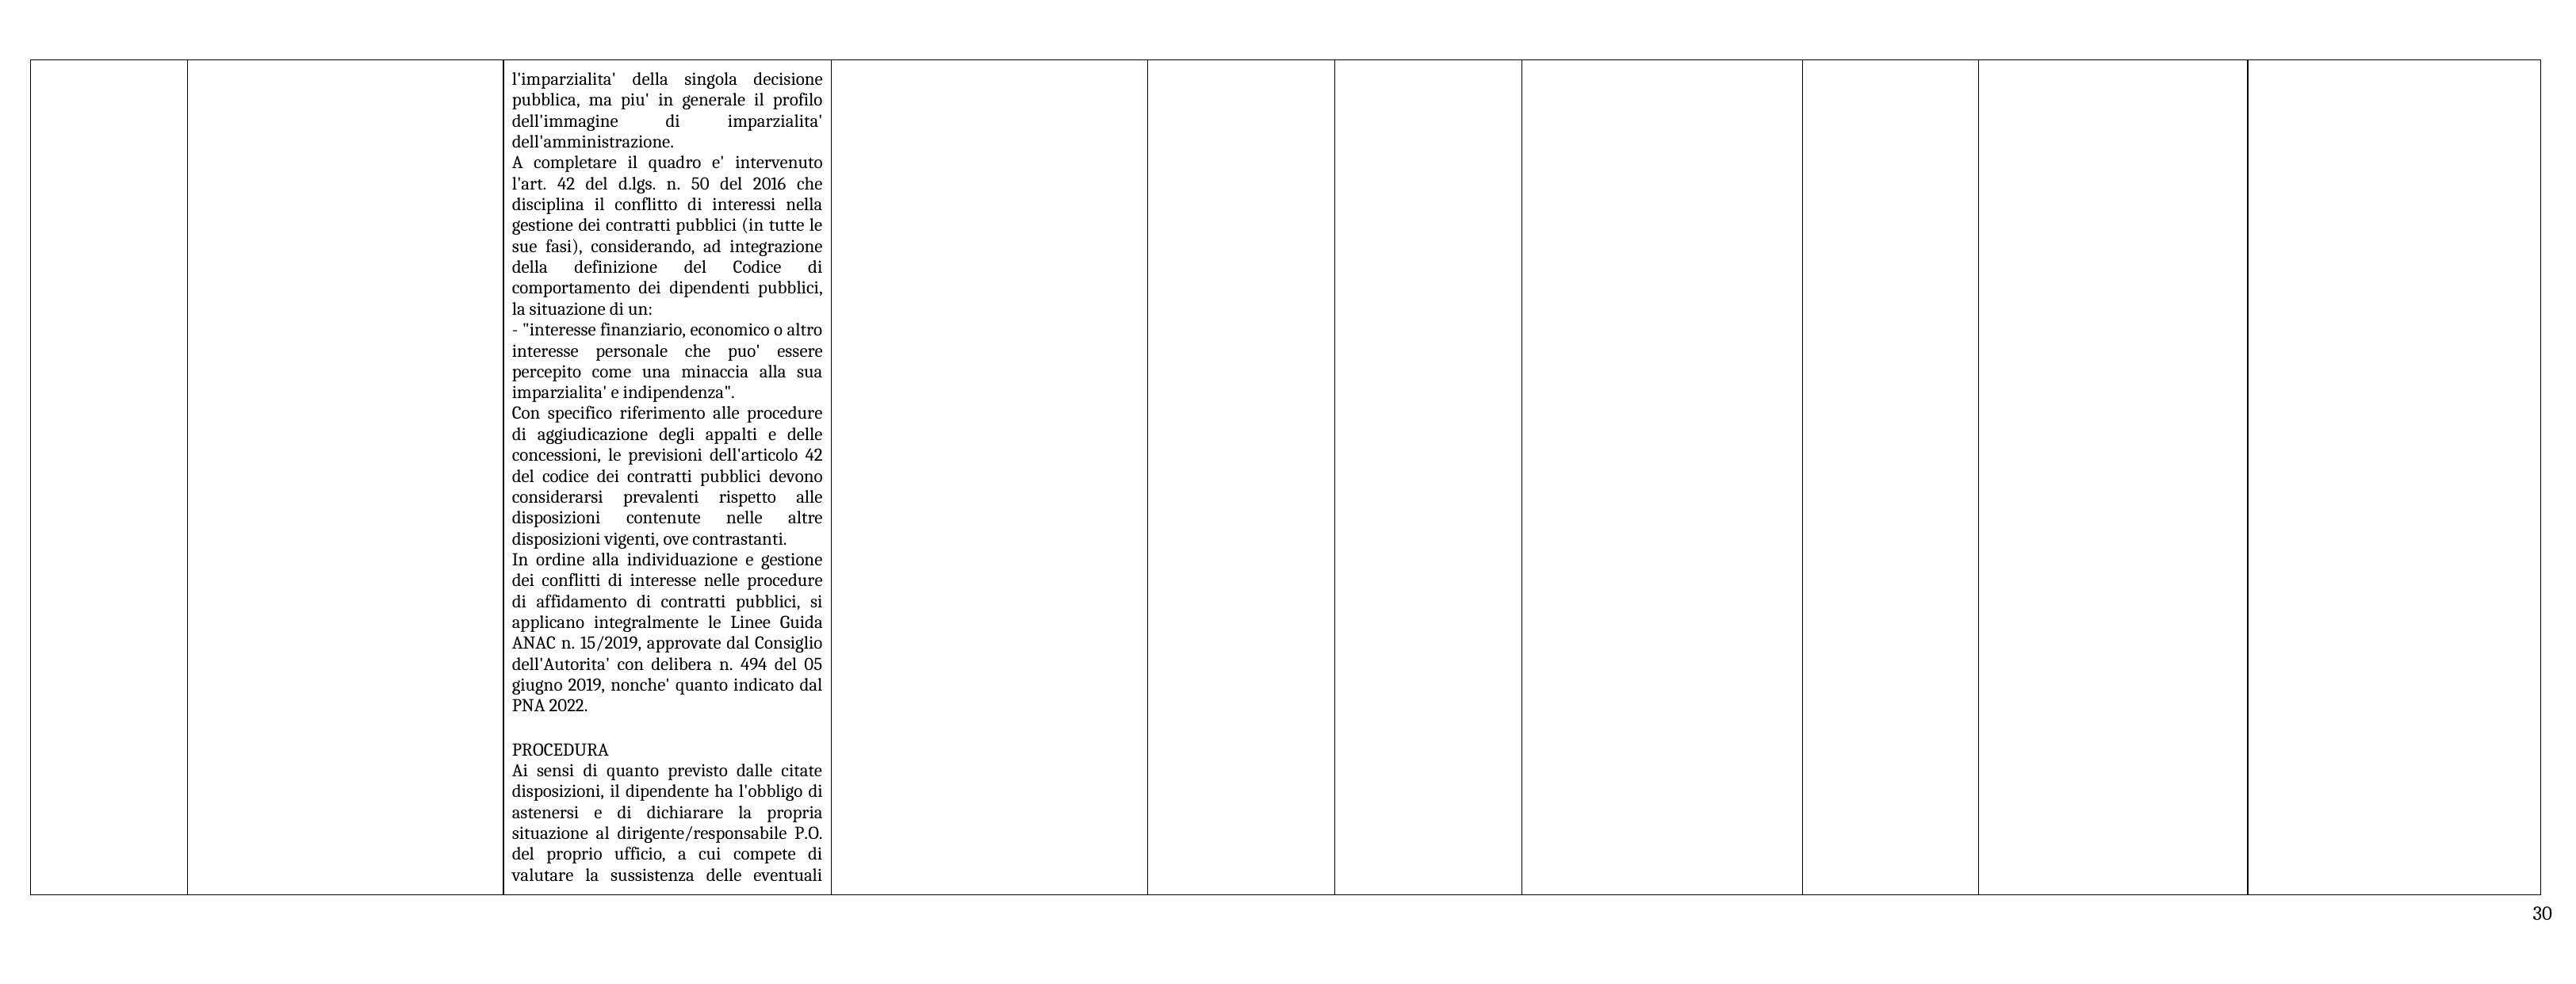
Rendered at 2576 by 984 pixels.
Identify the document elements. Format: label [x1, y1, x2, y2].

table_cell [31, 60, 187, 894]
table_cell [1335, 60, 1521, 894]
table_cell [1522, 60, 1802, 894]
table_cell [832, 60, 1147, 894]
table_cell [504, 60, 831, 894]
table_cell [2249, 60, 2540, 894]
table_cell [1148, 60, 1334, 894]
table_cell [1979, 60, 2247, 894]
table_cell [1803, 60, 1978, 894]
table_cell [188, 60, 503, 894]
